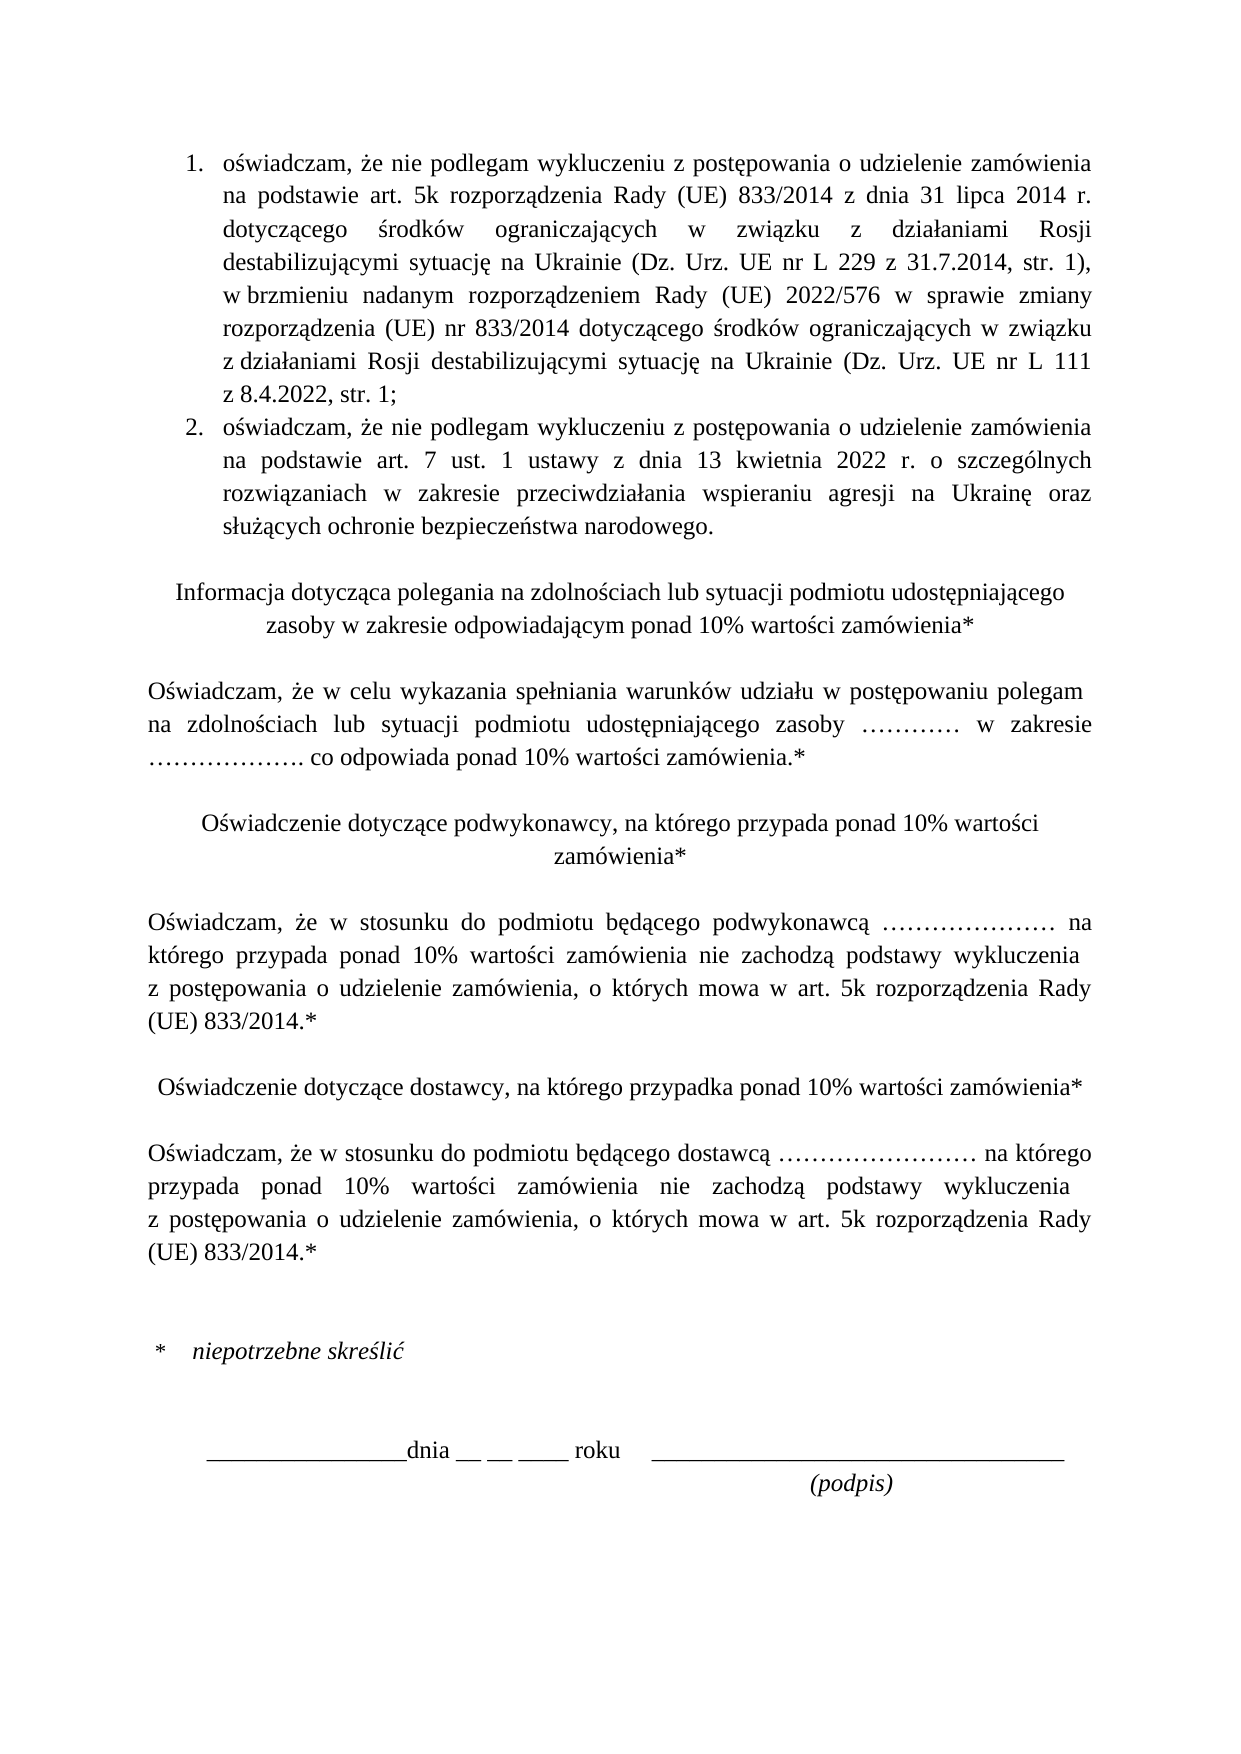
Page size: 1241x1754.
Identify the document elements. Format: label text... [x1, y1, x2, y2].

text Oświadczenie dotyczące dostawcy, na którego przypadka ponad 10% wartości zamówienia* [148, 1072, 1093, 1101]
text Oświadczenie dotyczące podwykonawcy, na którego przypada ponad 10% wartości zamówienia* [148, 808, 1093, 870]
subtitle oświadczam, że nie podlegam wykluczeniu z postępowania o udzielenie zamówienia na podstawie art. 7 ust. 1 ustawy z dnia 13 kwietnia 2022 r. o szczególnych rozwiązaniach w zakresie przeciwdziałania wspieraniu agresji na Ukrainę oraz służących ochronie bezpieczeństwa narodowego. [185, 412, 1093, 539]
text ________________dnia __ __ ____ roku _________________________________ [148, 1435, 1093, 1464]
text Oświadczam, że w stosunku do podmiotu będącego podwykonawcą ………………… na którego przypada ponad 10% wartości zamówienia nie zachodzą podstawy wykluczenia z postępowania o udzielenie zamówienia, o których mowa w art. 5k rozporządzenia Rady (UE) 833/2014.* [148, 907, 1093, 1035]
subtitle oświadczam, że nie podlegam wykluczeniu z postępowania o udzielenie zamówienia na podstawie art. 5k rozporządzenia Rady (UE) 833/2014 z dnia 31 lipca 2014 r. dotyczącego środków ograniczających w związku z działaniami Rosji destabilizującymi sytuację na Ukrainie (Dz. Urz. UE nr L 229 z 31.7.2014, str. 1), w brzmieniu nadanym rozporządzeniem Rady (UE) 2022/576 w sprawie zmiany rozporządzenia (UE) nr 833/2014 dotyczącego środków ograniczających w związku z działaniami Rosji destabilizującymi sytuację na Ukrainie (Dz. Urz. UE nr L 111 z 8.4.2022, str. 1; [185, 148, 1093, 407]
text Oświadczam, że w stosunku do podmiotu będącego dostawcą …………………… na którego przypada ponad 10% wartości zamówienia nie zachodzą podstawy wykluczenia z postępowania o udzielenie zamówienia, o których mowa w art. 5k rozporządzenia Rady (UE) 833/2014.* [148, 1138, 1093, 1266]
text (podpis) [148, 1468, 1093, 1497]
text Informacja dotycząca polegania na zdolnościach lub sytuacji podmiotu udostępniającego zasoby w zakresie odpowiadającym ponad 10% wartości zamówienia* [148, 577, 1093, 639]
list niepotrzebne skreślić [154, 1336, 1093, 1365]
text Oświadczam, że w celu wykazania spełniania warunków udziału w postępowaniu polegam na zdolnościach lub sytuacji podmiotu udostępniającego zasoby ………… w zakresie ………………. co odpowiada ponad 10% wartości zamówienia.* [148, 676, 1093, 771]
